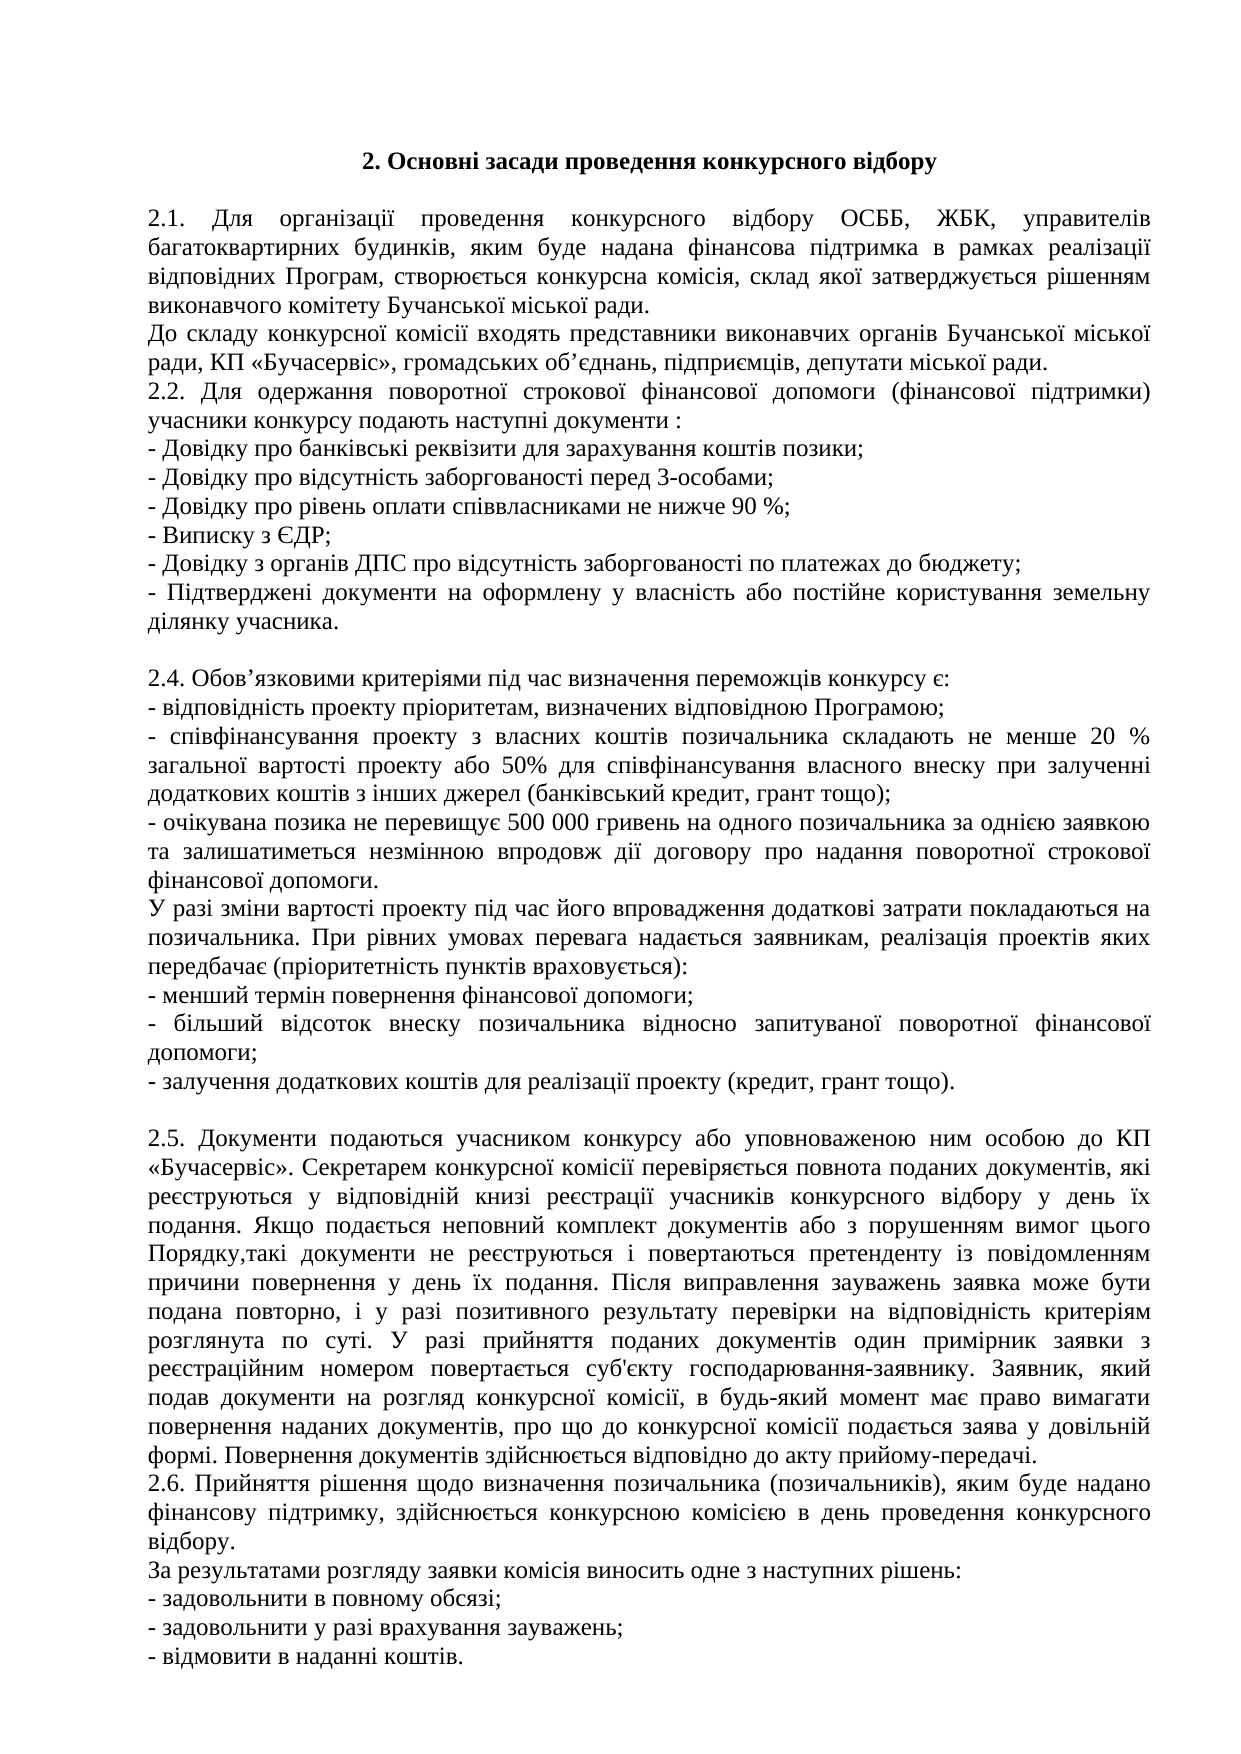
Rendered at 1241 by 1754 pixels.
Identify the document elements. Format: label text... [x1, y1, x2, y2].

text - менший термін повернення фінансової допомоги; [148, 980, 1152, 1008]
text За результатами розгляду заявки комісія виносить одне з наступних рішень: [148, 1555, 1152, 1583]
text - Виписку з ЄДР; [148, 520, 1152, 548]
text До складу конкурсної комісії входять представники виконавчих органів Бучанської міської ради, КП «Бучасервіс», громадських об’єднань, підприємців, депутати міської ради. [148, 318, 1152, 376]
text - відмовити в наданні коштів. [148, 1641, 1152, 1670]
text - очікувана позика не перевищує 500 000 гривень на одного позичальника за однією заявкою та залишатиметься незмінною впродовж дії договору про надання поворотної строкової фінансової допомоги. [148, 807, 1152, 893]
text - співфінансування проекту з власних коштів позичальника складають не менше 20 % загальної вартості проекту або 50% для співфінансування власного внеску при залученні додаткових коштів з інших джерел (банківський кредит, грант тощо); [148, 721, 1152, 807]
text - Довідку про банківські реквізити для зарахування коштів позики; [148, 433, 1152, 462]
text - залучення додаткових коштів для реалізації проекту (кредит, грант тощо). [148, 1066, 1152, 1095]
text 2.4. Обов’язковими критеріями під час визначення переможців конкурсу є: [148, 663, 1152, 692]
text - задовольнити у разі врахування зауважень; [148, 1612, 1152, 1641]
text - Довідку з органів ДПС про відсутність заборгованості по платежах до бюджету; [148, 548, 1152, 577]
text - задовольнити в повному обсязі; [148, 1583, 1152, 1612]
text - Довідку про відсутність заборгованості перед 3-особами; [148, 462, 1152, 491]
text - відповідність проекту пріоритетам, визначених відповідною Програмою; [148, 692, 1152, 721]
text 2.5. Документи подаються учасником конкурсу або уповноваженою ним особою до КП «Бучасервіс». Секретарем конкурсної комісії перевіряється повнота поданих документів, які реєструються у відповідній книзі реєстрації учасників конкурсного відбору у день їх подання. Якщо подається неповний комплект документів або з порушенням вимог цього Порядку,такі документи не реєструються і повертаються претенденту із повідомленням причини повернення у день їх подання. Після виправлення зауважень заявка може бути подана повторно, і у разі позитивного результату перевірки на відповідність критеріям розглянута по суті. У разі прийняття поданих документів один примірник заявки з реєстраційним номером повертається суб'єкту господарювання-заявнику. Заявник, який подав документи на розгляд конкурсної комісії, в будь-який момент має право вимагати повернення наданих документів, про що до конкурсної комісії подається заява у довільній формі. Повернення документів здійснюється відповідно до акту прийому-передачі. [148, 1123, 1152, 1468]
text 2.6. Прийняття рішення щодо визначення позичальника (позичальників), яким буде надано фінансову підтримку, здійснюється конкурсною комісією в день проведення конкурсного відбору. [148, 1468, 1152, 1555]
text 2. Основні засади проведення конкурсного відбору [148, 146, 1152, 175]
text 2.2. Для одержання поворотної строкової фінансової допомоги (фінансової підтримки) учасники конкурсу подають наступні документи : [148, 376, 1152, 433]
text - Довідку про рівень оплати співвласниками не нижче 90 %; [148, 491, 1152, 520]
text У разі зміни вартості проекту під час його впровадження додаткові затрати покладаються на позичальника. При рівних умовах перевага надається заявникам, реалізація проектів яких передбачає (пріоритетність пунктів враховується): [148, 893, 1152, 980]
text - більший відсоток внеску позичальника відносно запитуваної поворотної фінансової допомоги; [148, 1008, 1152, 1066]
text 2.1. Для організації проведення конкурсного відбору ОСББ, ЖБК, управителів багатоквартирних будинків, яким буде надана фінансова підтримка в рамках реалізації відповідних Програм, створюється конкурсна комісія, склад якої затверджується рішенням виконавчого комітету Бучанської міської ради. [148, 203, 1152, 318]
text - Підтверджені документи на оформлену у власність або постійне користування земельну ділянку учасника. [148, 577, 1152, 635]
